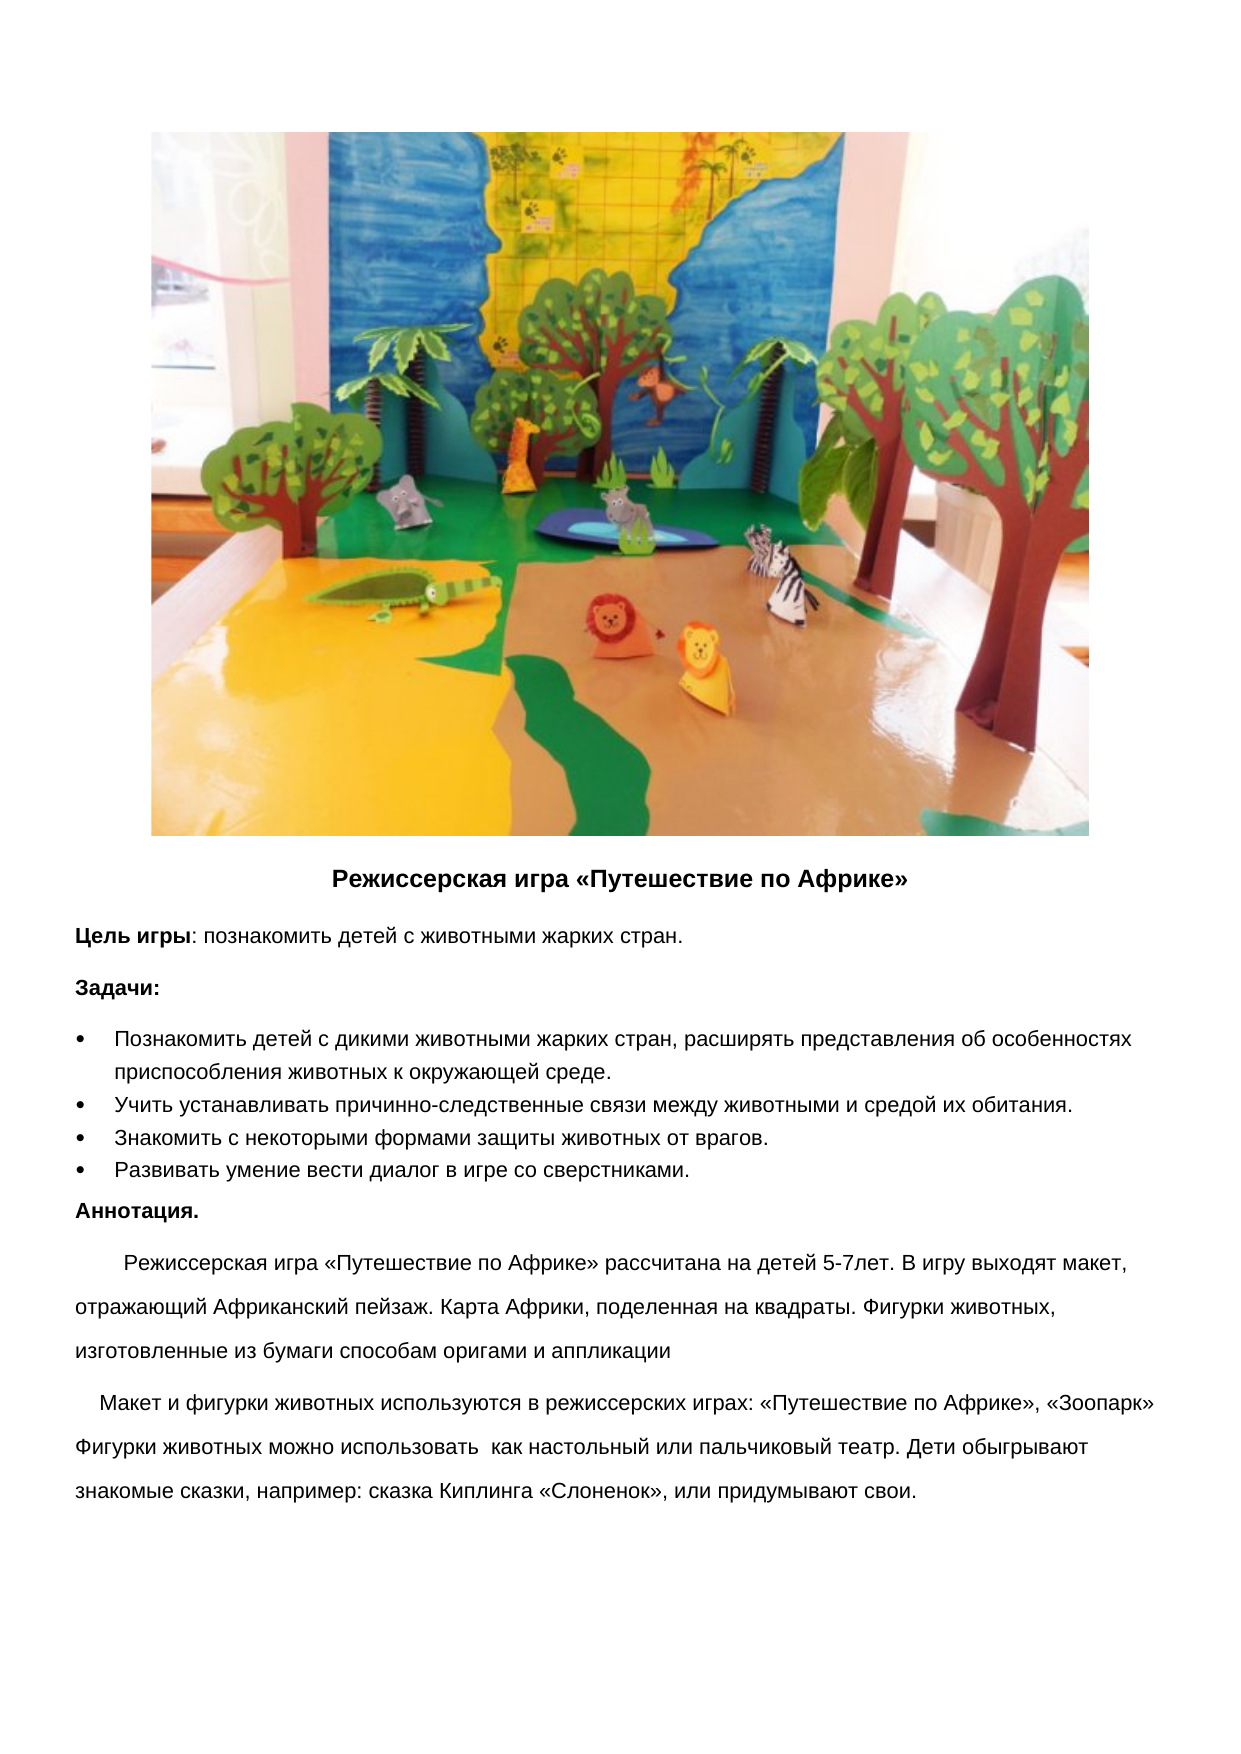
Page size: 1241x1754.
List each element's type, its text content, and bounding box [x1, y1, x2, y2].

list Знакомить с некоторыми формами защиты животных от врагов. [77, 1124, 1165, 1149]
text Режиссерская игра «Путешествие по Африке» [75, 864, 1165, 893]
text Аннотация. [75, 1198, 1165, 1223]
list Развивать умение вести диалог в игре со сверстниками. [77, 1157, 1165, 1182]
picture [151, 132, 1089, 836]
text Режиссерская игра «Путешествие по Африке» рассчитана на детей 5-7лет. В игру выходят макет, отражающий Африканский пейзаж. Карта Африки, поделенная на квадраты. Фигурки животных, изготовленные из бумаги способам оригами и аппликации [75, 1249, 1165, 1363]
text Задачи: [75, 974, 1165, 999]
text Цель игры: познакомить детей с животными жарких стран. [75, 922, 1165, 948]
list Познакомить детей с дикими животными жарких стран, расширять представления об особенностях приспособления животных к окружающей среде. [77, 1026, 1165, 1084]
list Учить устанавливать причинно-следственные связи между животными и средой их обитания. [77, 1092, 1165, 1117]
text Макет и фигурки животных используются в режиссерских играх: «Путешествие по Африке», «Зоопарк» Фигурки животных можно использовать как настольный или пальчиковый театр. Дети обыгрывают знакомые сказки, например: сказка Киплинга «Слоненок», или придумывают свои. [75, 1389, 1165, 1503]
